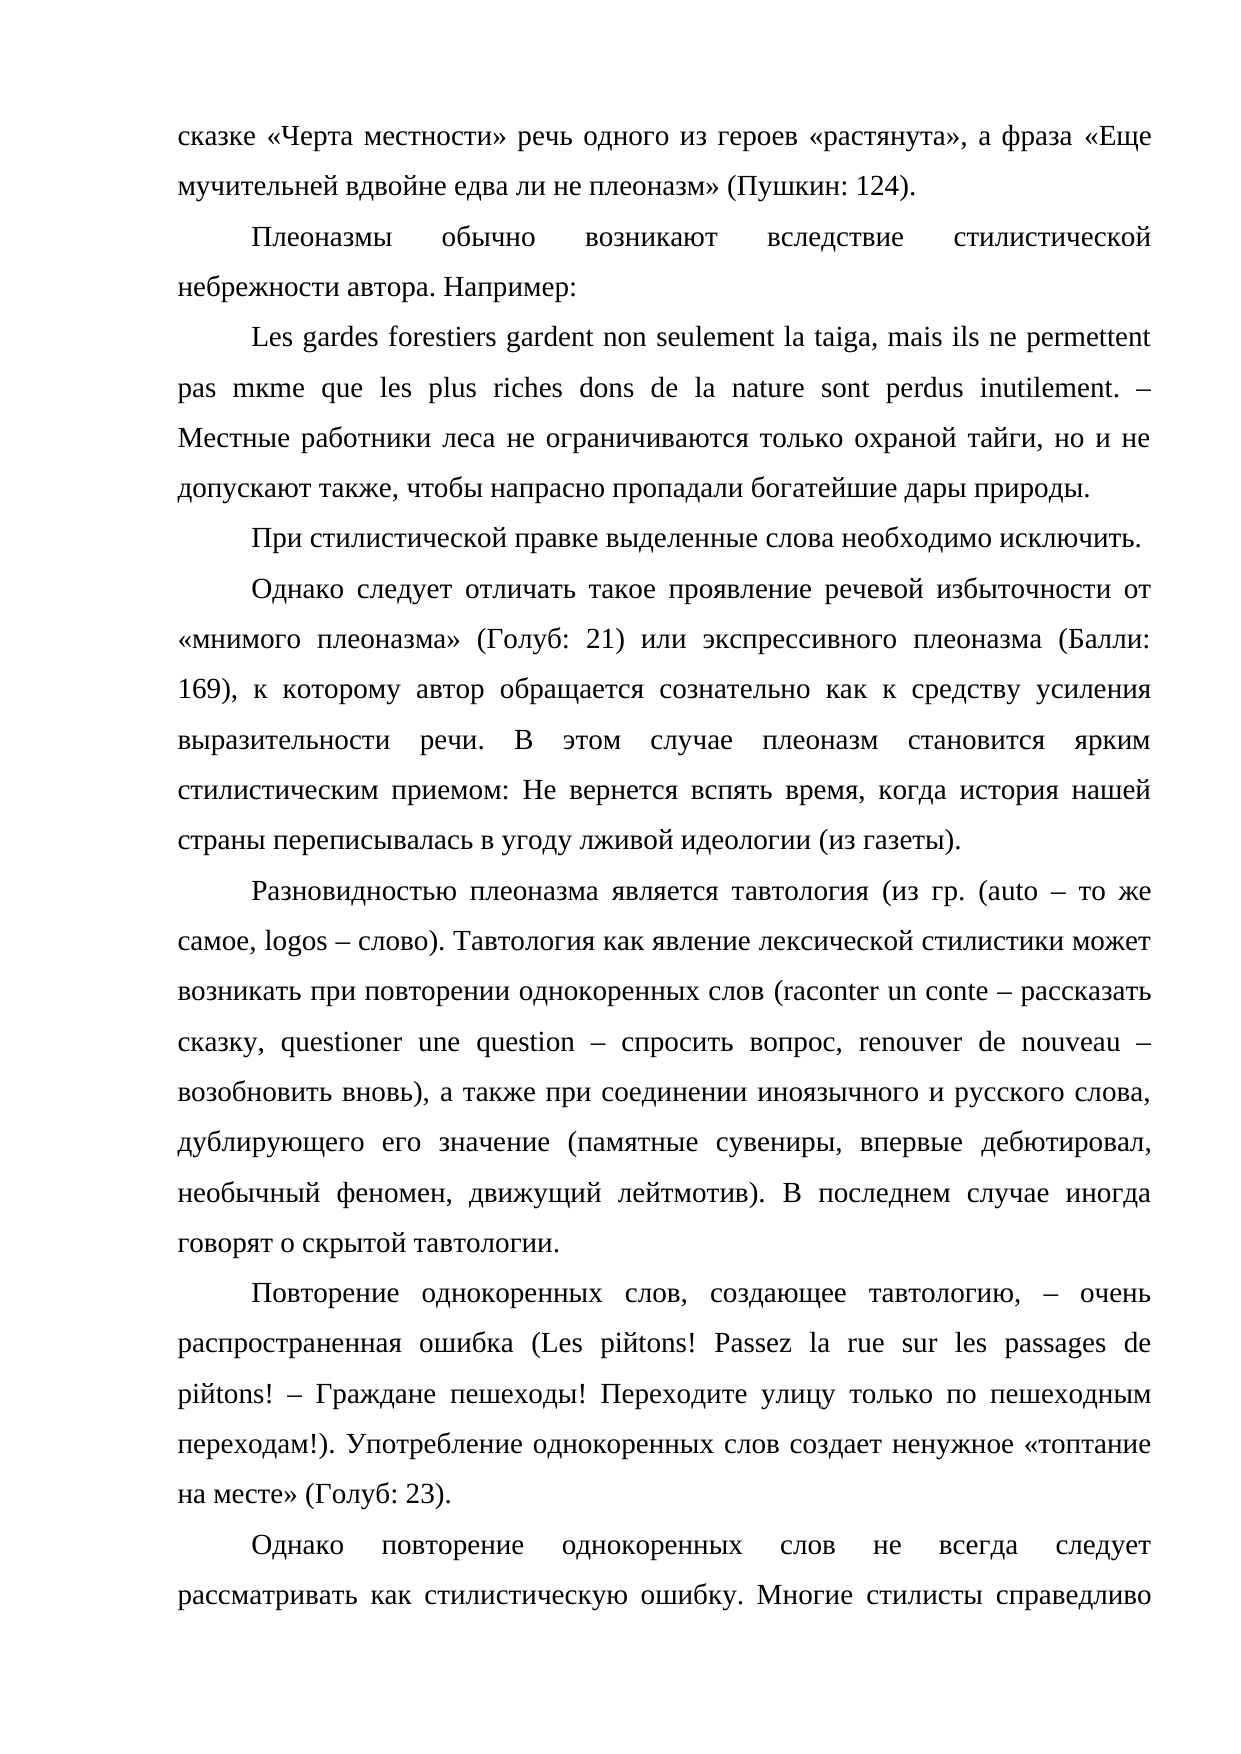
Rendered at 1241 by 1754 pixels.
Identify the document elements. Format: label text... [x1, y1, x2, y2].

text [177, 118, 1152, 202]
text Les gardes forestiers gardent non seulement la taiga, mais ils ne permettent pas mкme que les plus riches dons de la nature sont perdus inutilement. – Местные работники леса не ограничиваются только охраной тайги, но и не допускают также, чтобы напрасно пропадали богатейшие дары природы. [177, 319, 1152, 504]
text Повторение однокоренных слов, создающее тавтологию, – очень распространенная ошибка (Les piйtons! Passez la rue sur les passages de piйtons! – Граждане пешеходы! Переходите улицу только по пешеходным переходам!). Употребление однокоренных слов создает ненужное «топтание на месте» (Голуб: 23). [177, 1275, 1152, 1510]
text При стилистической правке выделенные слова необходимо исключить. [177, 521, 1152, 554]
text Плеоназмы обычно возникают вследствие стилистической небрежности автора. Например: [177, 219, 1152, 303]
text Однако следует отличать такое проявление речевой избыточности от «мнимого плеоназма» (Голуб: 21) или экспрессивного плеоназма (Балли: 169), к которому автор обращается сознательно как к средству усиления выразительности речи. В этом случае плеоназм становится ярким стилистическим приемом: Не вернется вспять время, когда история нашей страны переписывалась в угоду лживой идеологии (из газеты). [177, 571, 1152, 856]
text Разновидностью плеоназма является тавтология (из гр. (auto – то же самое, logos – слово). Тавтология как явление лексической стилистики может возникать при повторении однокоренных слов (raconter un conte – рассказать сказку, questioner une question – спросить вопрос, renouver de nouveau – возобновить вновь), а также при соединении иноязычного и русского слова, дублирующего его значение (памятные сувениры, впервые дебютировал, необычный феномен, движущий лейтмотив). В последнем случае иногда говорят о скрытой тавтологии. [177, 873, 1152, 1258]
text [177, 1527, 1152, 1611]
